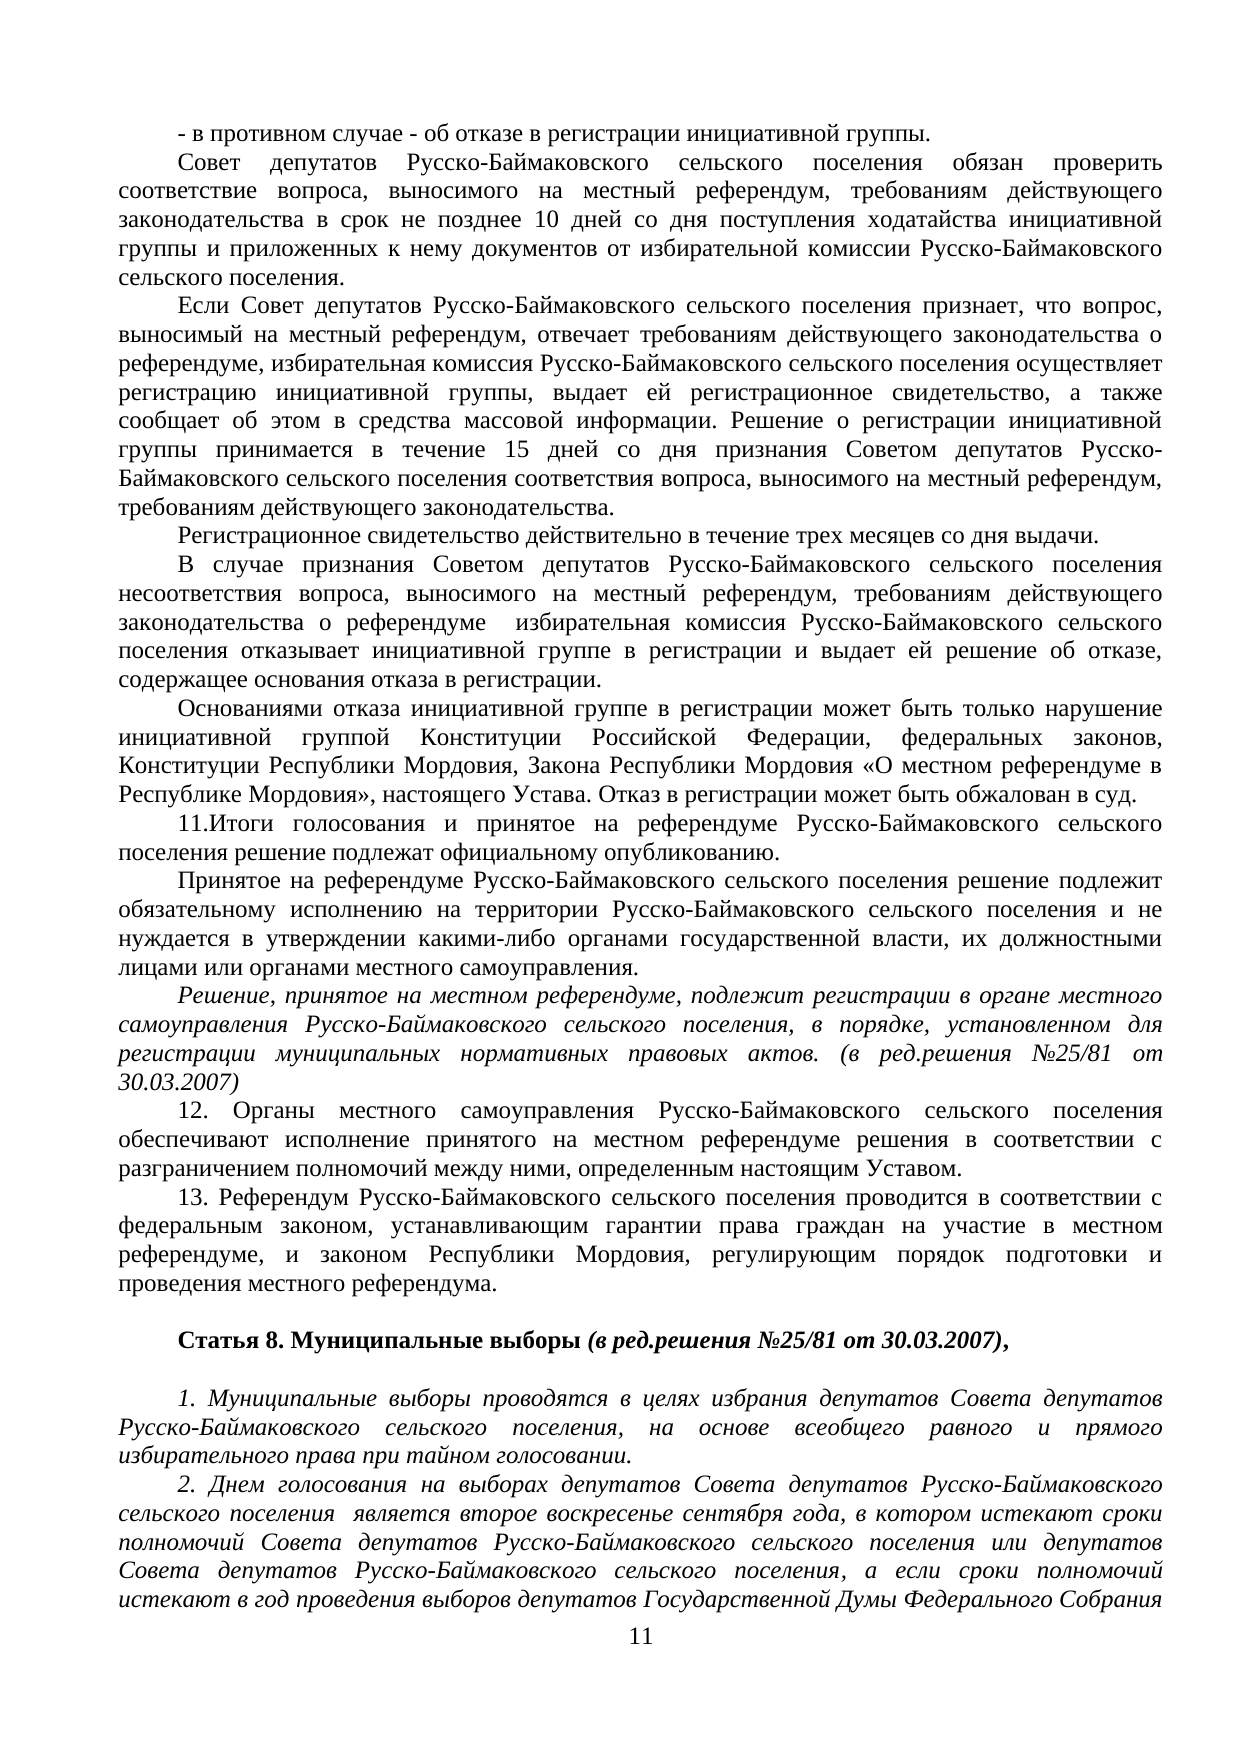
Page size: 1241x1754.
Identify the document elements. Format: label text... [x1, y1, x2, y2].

text - в противном случае - об отказе в регистрации инициативной группы. [118, 118, 1163, 147]
text Основаниями отказа инициативной группе в регистрации может быть только нарушение инициативной группой Конституции Российской Федерации, федеральных законов, Конституции Республики Мордовия, Закона Республики Мордовия «О местном референдуме в Республике Мордовия», настоящего Устава. Отказ в регистрации может быть обжалован в суд. [118, 693, 1163, 808]
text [118, 1469, 1163, 1613]
text 1. Муниципальные выборы проводятся в целях избрания депутатов Совета депутатов Русско-Баймаковского сельского поселения, на основе всеобщего равного и прямого избирательного права при тайном голосовании. [118, 1383, 1163, 1469]
list 12. Органы местного самоуправления Русско-Баймаковского сельского поселения обеспечивают исполнение принятого на местном референдуме решения в соответствии с разграничением полномочий между ними, определенным настоящим Уставом. [118, 1096, 1163, 1182]
text Если Совет депутатов Русско-Баймаковского сельского поселения признает, что вопрос, выносимый на местный референдум, отвечает требованиям действующего законодательства о референдуме, избирательная комиссия Русско-Баймаковского сельского поселения осуществляет регистрацию инициативной группы, выдает ей регистрационное свидетельство, а также сообщает об этом в средства массовой информации. Решение о регистрации инициативной группы принимается в течение 15 дней со дня признания Советом депутатов Русско-Баймаковского сельского поселения соответствия вопроса, выносимого на местный референдум, требованиям действующего законодательства. [118, 291, 1163, 521]
list 13. Референдум Русско-Баймаковского сельского поселения проводится в соответствии с федеральным законом, устанавливающим гарантии права граждан на участие в местном референдуме, и законом Республики Мордовия, регулирующим порядок подготовки и проведения местного референдума. [118, 1182, 1163, 1297]
text Регистрационное свидетельство действительно в течение трех месяцев со дня выдачи. [118, 521, 1163, 549]
text 11.Итоги голосования и принятое на референдуме Русско-Баймаковского сельского поселения решение подлежат официальному опубликованию. [118, 808, 1163, 866]
text В случае признания Советом депутатов Русско-Баймаковского сельского поселения несоответствия вопроса, выносимого на местный референдум, требованиям действующего законодательства о референдуме избирательная комиссия Русско-Баймаковского сельского поселения отказывает инициативной группе в регистрации и выдает ей решение об отказе, содержащее основания отказа в регистрации. [118, 549, 1163, 693]
list Принятое на референдуме Русско-Баймаковского сельского поселения решение подлежит обязательному исполнению на территории Русско-Баймаковского сельского поселения и не нуждается в утверждении какими-либо органами государственной власти, их должностными лицами или органами местного самоуправления. [118, 866, 1163, 981]
text Статья 8. Муниципальные выборы (в ред.решения №25/81 от 30.03.2007), [118, 1326, 1163, 1354]
text Совет депутатов Русско-Баймаковского сельского поселения обязан проверить соответствие вопроса, выносимого на местный референдум, требованиям действующего законодательства в срок не позднее 10 дней со дня поступления ходатайства инициативной группы и приложенных к нему документов от избирательной комиссии Русско-Баймаковского сельского поселения. [118, 147, 1163, 291]
list Решение, принятое на местном референдуме, подлежит регистрации в органе местного самоуправления Русско-Баймаковского сельского поселения, в порядке, установленном для регистрации муниципальных нормативных правовых актов. (в ред.решения №25/81 от 30.03.2007) [118, 981, 1163, 1096]
